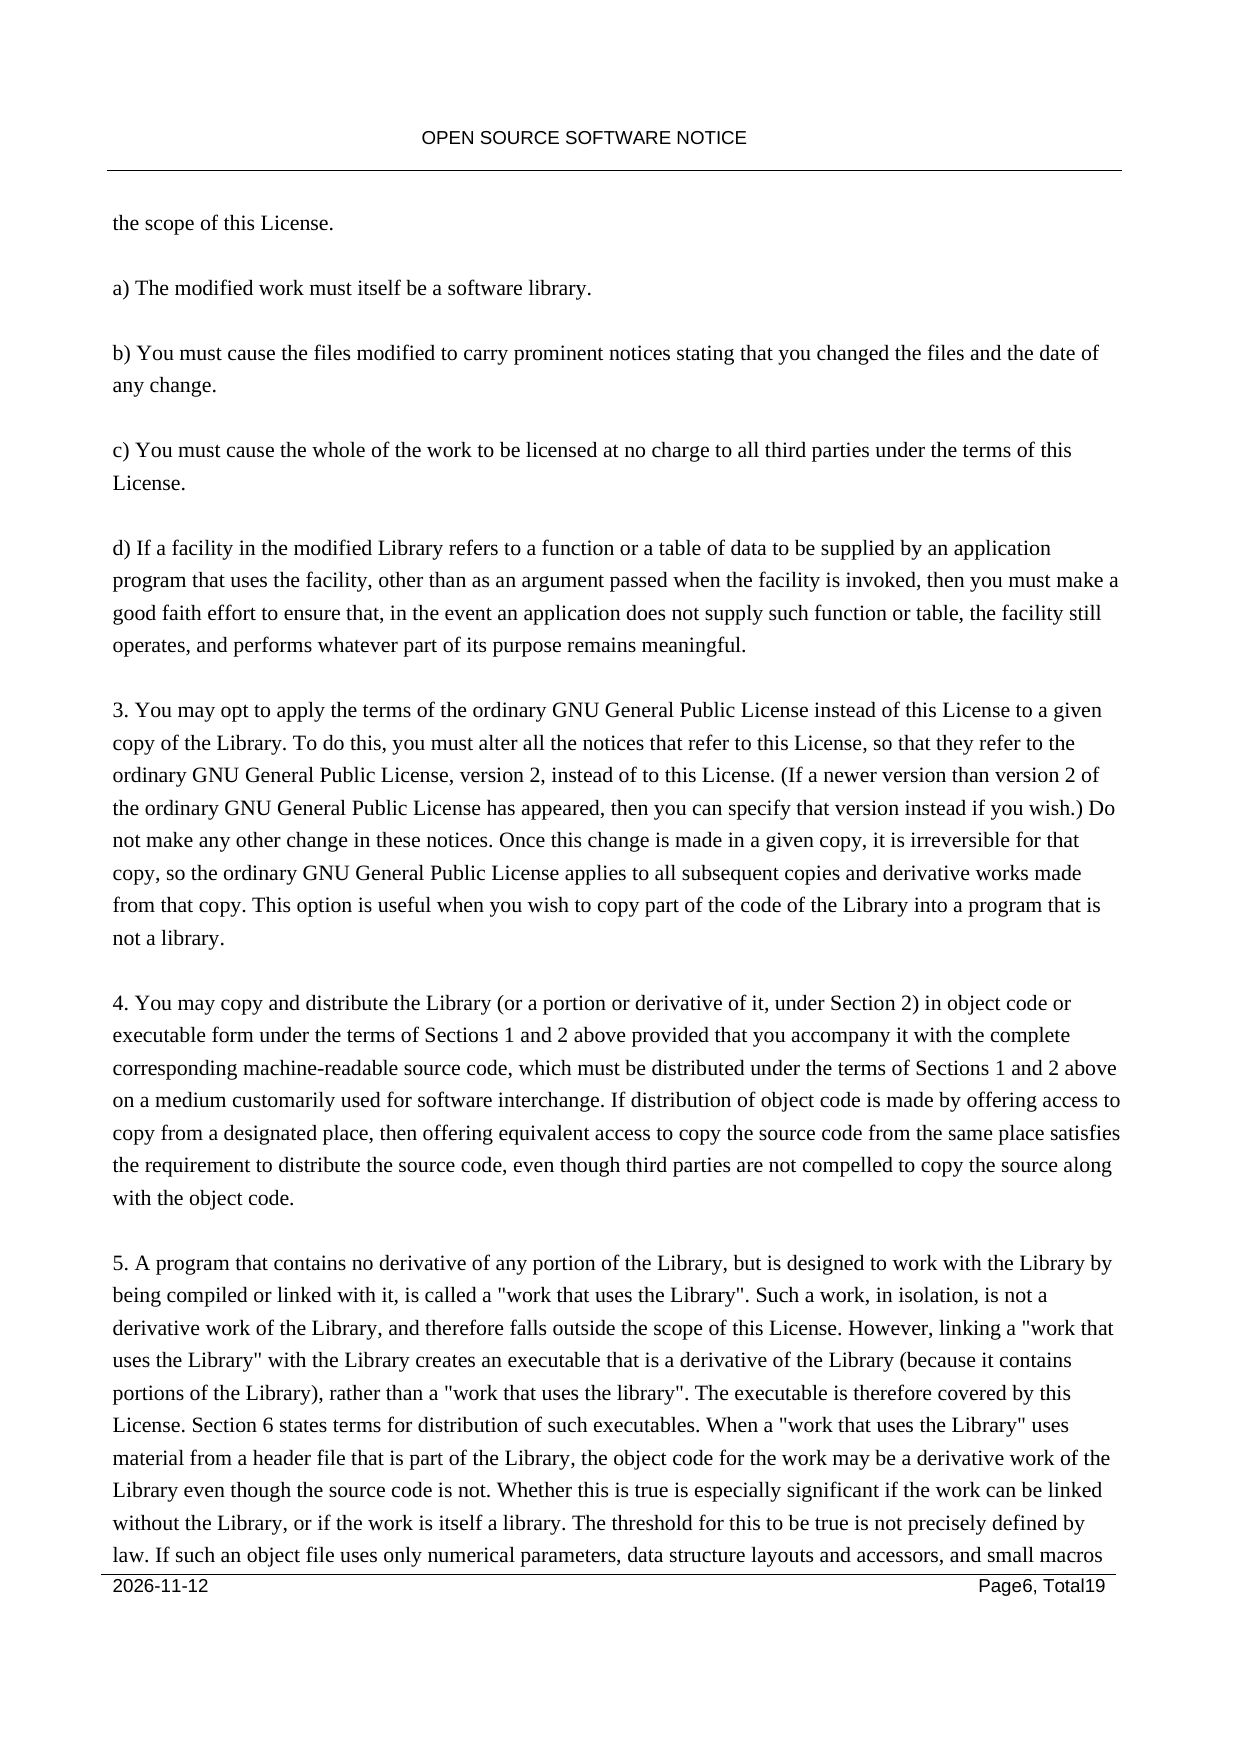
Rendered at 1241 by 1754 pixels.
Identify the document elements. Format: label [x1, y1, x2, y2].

text [112, 206, 1128, 1571]
